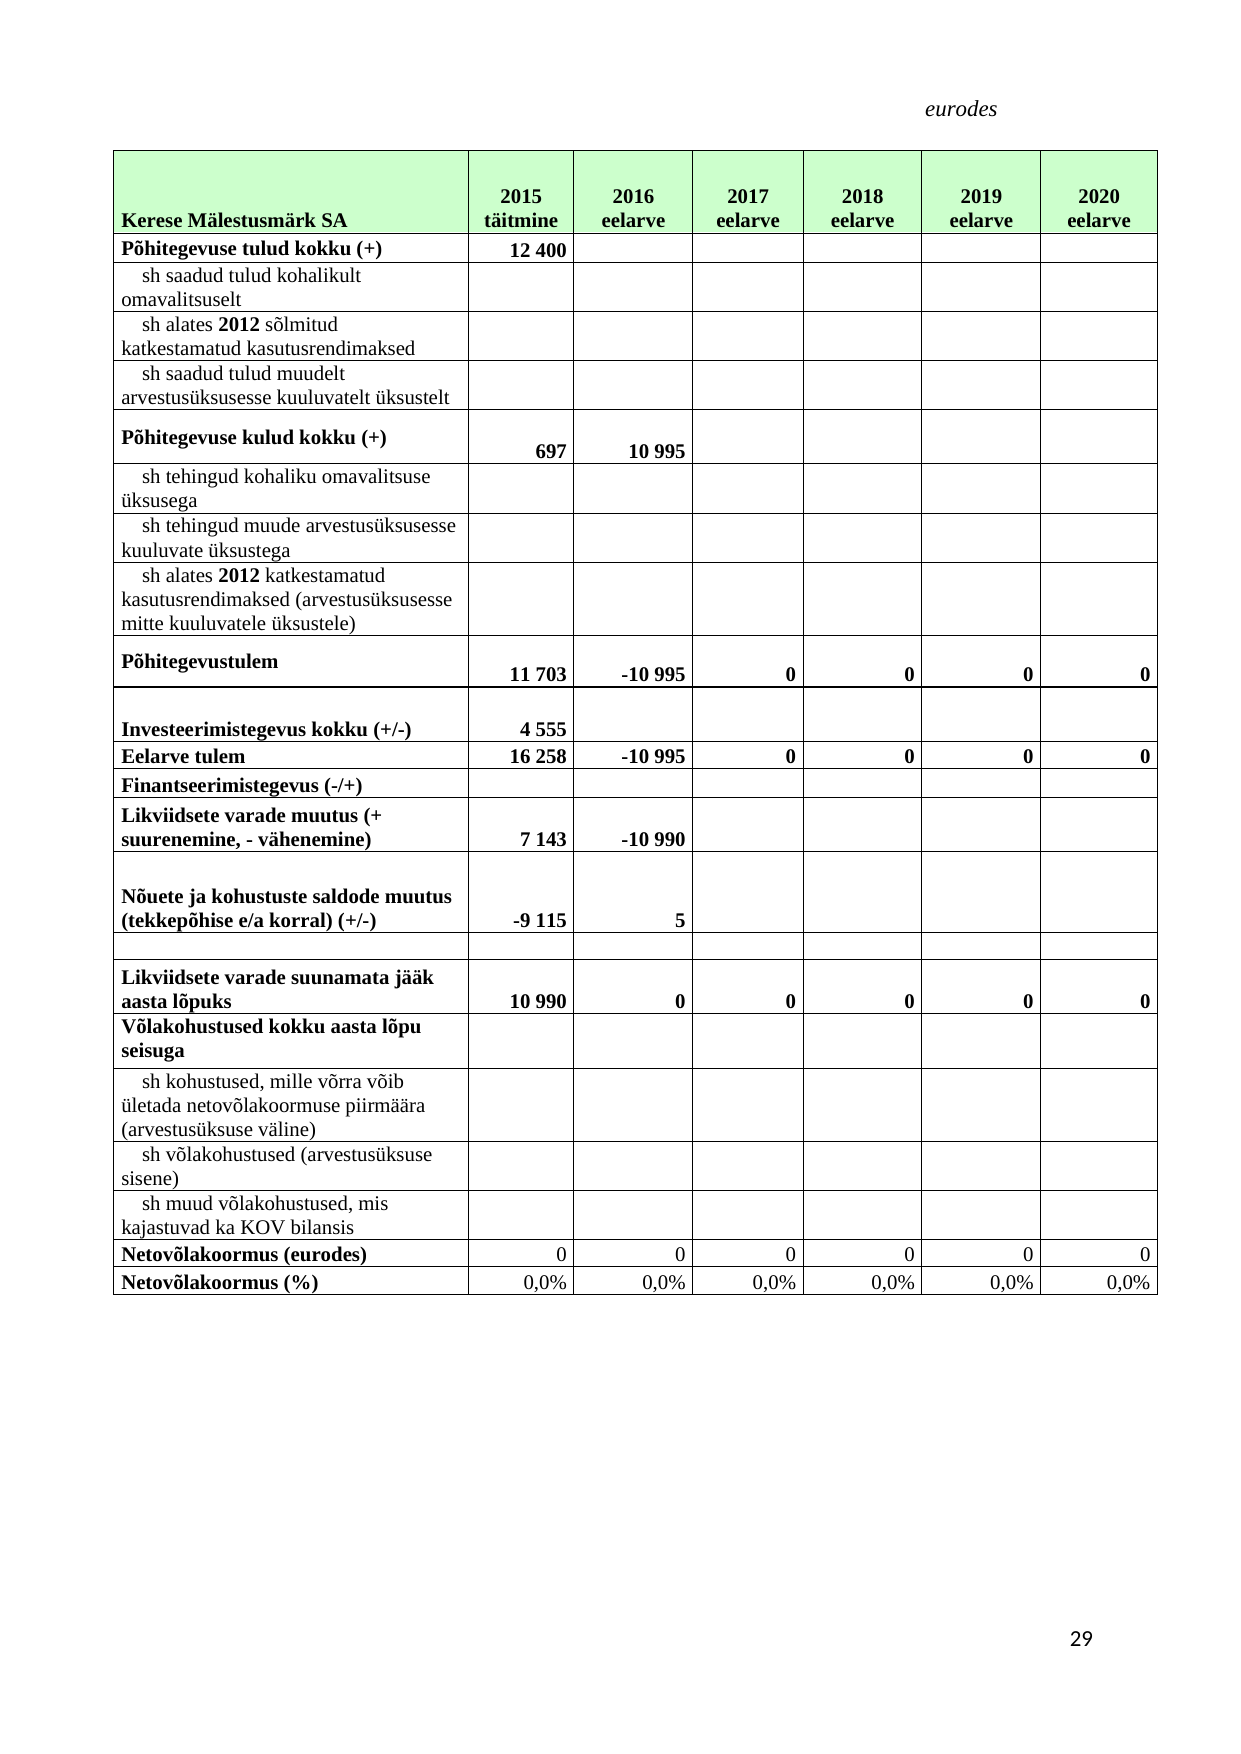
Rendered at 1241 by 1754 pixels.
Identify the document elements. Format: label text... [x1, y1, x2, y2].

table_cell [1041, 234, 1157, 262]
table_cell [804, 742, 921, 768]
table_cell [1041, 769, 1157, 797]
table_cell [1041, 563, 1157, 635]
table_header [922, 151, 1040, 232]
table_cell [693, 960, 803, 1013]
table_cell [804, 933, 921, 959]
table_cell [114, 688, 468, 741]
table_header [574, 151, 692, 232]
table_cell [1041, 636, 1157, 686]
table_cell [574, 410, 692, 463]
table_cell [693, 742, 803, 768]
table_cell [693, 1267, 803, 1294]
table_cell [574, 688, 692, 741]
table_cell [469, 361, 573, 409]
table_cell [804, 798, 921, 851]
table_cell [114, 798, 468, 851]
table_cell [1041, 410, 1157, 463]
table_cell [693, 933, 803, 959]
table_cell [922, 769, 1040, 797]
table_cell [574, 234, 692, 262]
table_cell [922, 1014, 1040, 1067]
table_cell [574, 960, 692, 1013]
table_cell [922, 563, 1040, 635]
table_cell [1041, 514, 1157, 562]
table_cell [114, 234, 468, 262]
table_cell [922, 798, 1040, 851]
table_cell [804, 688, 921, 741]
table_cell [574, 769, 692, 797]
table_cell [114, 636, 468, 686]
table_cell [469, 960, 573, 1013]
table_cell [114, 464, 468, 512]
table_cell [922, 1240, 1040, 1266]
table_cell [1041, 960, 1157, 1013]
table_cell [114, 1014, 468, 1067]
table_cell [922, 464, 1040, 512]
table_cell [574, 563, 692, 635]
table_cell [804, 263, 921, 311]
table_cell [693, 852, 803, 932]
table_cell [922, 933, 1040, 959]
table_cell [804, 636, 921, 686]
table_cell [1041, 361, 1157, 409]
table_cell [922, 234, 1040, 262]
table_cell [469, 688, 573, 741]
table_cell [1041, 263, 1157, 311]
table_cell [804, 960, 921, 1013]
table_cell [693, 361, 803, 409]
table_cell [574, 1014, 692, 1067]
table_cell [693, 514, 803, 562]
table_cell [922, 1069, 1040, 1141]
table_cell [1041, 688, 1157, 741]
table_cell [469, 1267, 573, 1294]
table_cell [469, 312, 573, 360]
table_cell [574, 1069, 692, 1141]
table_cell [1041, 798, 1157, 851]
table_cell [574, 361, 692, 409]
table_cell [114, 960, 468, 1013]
text eurodes [851, 95, 1093, 121]
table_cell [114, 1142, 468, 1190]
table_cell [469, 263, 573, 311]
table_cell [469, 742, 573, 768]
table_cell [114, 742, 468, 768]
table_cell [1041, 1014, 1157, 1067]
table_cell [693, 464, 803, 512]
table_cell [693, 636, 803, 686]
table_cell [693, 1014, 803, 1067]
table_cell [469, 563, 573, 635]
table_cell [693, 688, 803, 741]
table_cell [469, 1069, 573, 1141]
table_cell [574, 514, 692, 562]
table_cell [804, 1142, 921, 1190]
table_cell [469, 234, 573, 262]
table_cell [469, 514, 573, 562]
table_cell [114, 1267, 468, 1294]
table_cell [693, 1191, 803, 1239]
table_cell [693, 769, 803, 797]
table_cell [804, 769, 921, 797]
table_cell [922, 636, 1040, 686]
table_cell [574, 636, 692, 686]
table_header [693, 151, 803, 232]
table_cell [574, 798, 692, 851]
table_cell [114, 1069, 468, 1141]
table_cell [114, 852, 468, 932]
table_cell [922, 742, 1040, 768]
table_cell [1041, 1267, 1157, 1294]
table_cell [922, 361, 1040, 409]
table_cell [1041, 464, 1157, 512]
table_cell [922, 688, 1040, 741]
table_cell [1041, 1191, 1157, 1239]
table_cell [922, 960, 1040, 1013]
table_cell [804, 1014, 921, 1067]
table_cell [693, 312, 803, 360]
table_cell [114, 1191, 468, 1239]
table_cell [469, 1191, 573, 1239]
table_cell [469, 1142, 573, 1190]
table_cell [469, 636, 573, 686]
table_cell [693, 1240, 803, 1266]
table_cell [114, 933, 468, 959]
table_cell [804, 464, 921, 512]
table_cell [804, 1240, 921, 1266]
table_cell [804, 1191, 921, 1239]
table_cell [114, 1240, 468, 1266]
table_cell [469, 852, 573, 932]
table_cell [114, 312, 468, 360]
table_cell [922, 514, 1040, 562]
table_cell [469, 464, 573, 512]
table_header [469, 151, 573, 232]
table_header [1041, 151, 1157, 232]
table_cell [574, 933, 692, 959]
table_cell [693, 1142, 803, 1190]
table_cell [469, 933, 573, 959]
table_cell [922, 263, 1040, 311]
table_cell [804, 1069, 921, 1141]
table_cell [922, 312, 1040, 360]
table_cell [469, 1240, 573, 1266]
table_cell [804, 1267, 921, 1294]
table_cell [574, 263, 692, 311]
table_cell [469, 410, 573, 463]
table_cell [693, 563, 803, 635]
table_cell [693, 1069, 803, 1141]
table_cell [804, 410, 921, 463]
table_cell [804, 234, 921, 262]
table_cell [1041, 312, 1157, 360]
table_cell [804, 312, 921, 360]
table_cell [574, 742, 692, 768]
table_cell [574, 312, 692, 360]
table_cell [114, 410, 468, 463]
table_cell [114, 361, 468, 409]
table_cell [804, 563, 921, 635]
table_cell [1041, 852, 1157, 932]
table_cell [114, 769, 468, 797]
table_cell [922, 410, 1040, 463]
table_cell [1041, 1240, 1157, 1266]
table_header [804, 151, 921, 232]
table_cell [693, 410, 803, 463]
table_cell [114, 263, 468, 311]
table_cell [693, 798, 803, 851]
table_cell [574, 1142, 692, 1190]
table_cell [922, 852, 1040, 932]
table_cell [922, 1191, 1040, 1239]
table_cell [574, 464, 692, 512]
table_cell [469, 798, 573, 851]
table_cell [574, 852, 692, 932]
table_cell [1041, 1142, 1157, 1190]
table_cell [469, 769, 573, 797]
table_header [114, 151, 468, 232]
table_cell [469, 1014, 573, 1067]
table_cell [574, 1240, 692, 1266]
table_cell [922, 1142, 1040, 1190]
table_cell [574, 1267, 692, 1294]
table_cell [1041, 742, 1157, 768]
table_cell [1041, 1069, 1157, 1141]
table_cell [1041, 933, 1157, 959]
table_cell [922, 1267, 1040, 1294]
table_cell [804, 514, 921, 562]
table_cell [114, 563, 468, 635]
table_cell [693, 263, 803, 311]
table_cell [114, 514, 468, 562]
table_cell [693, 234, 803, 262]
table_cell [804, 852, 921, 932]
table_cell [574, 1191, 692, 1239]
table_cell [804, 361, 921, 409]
